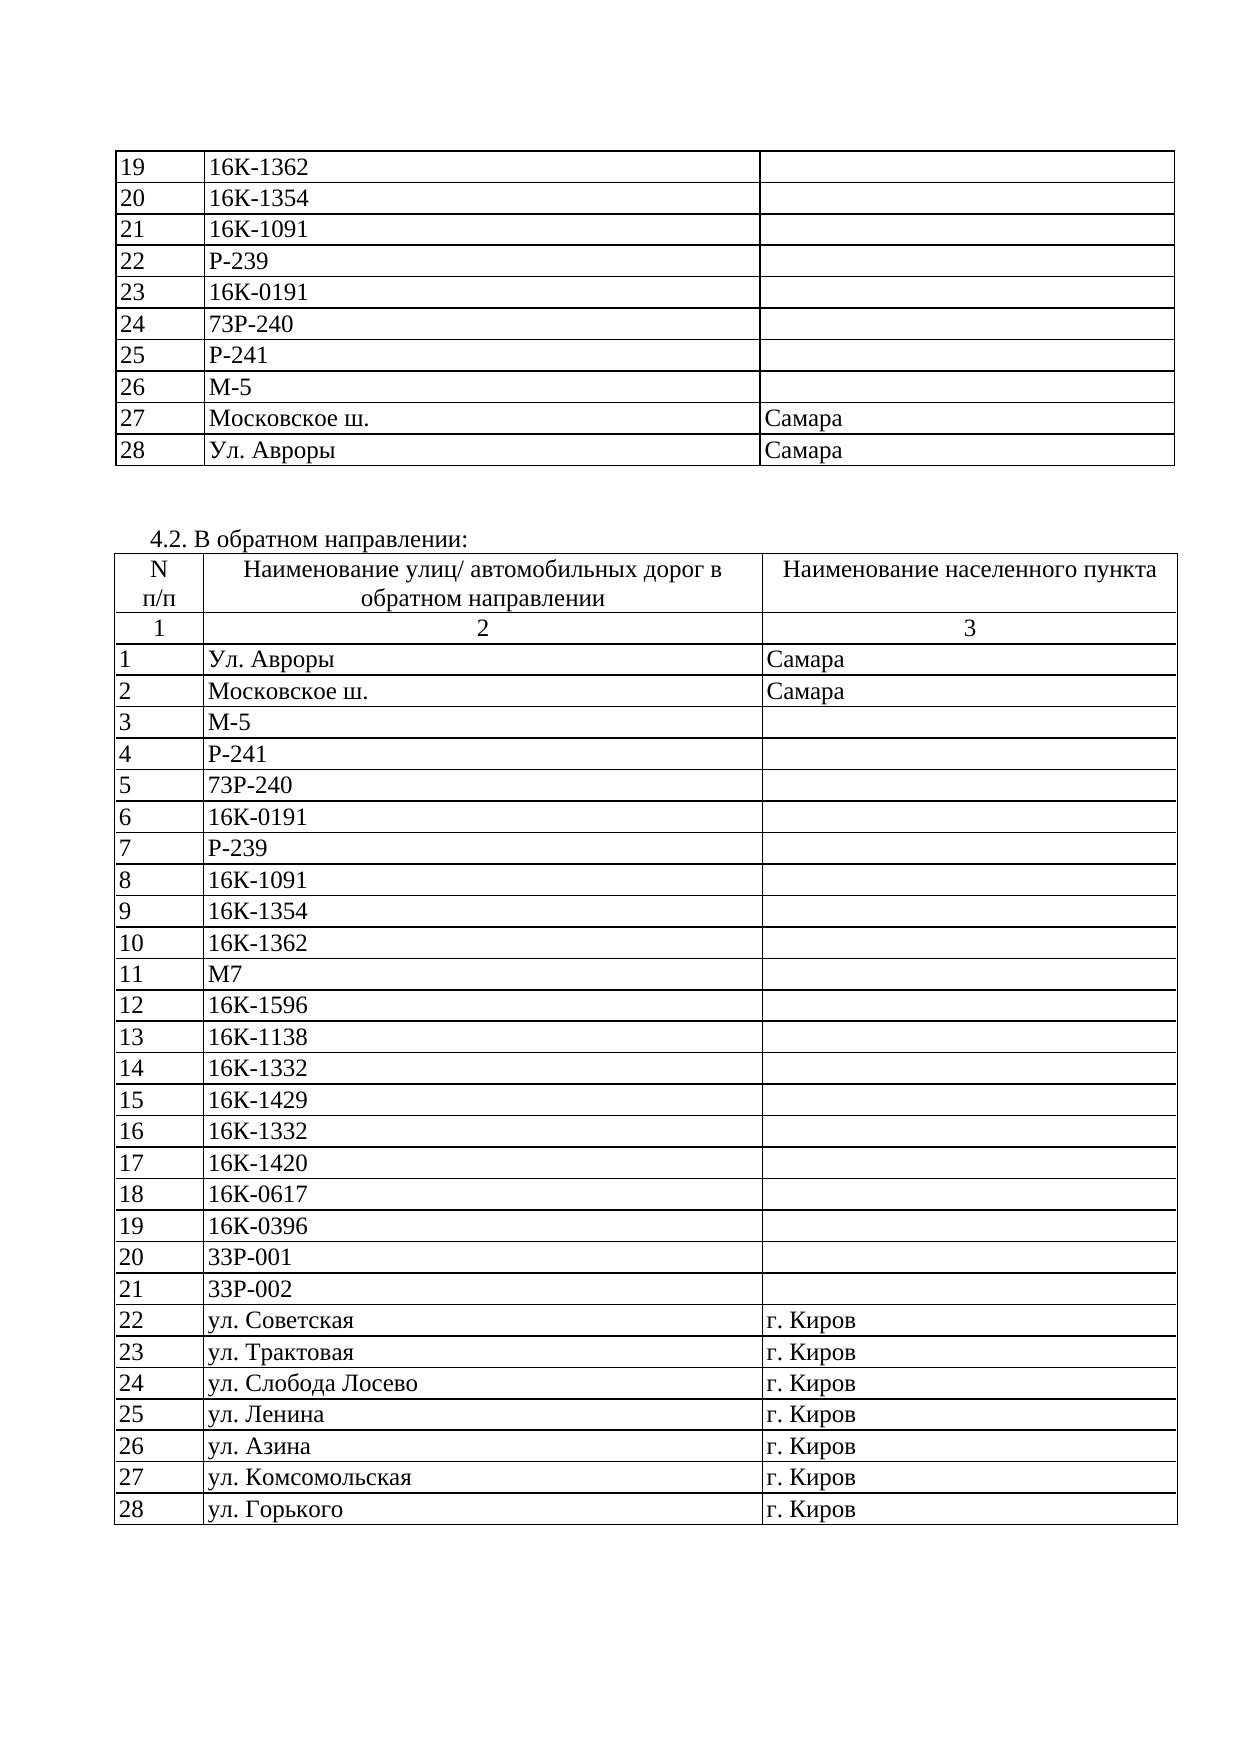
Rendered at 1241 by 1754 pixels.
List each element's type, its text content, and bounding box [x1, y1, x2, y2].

table_cell Р-241 [205, 340, 759, 370]
table_cell 33Р-002 [204, 1274, 762, 1303]
table_cell [763, 1209, 1177, 1241]
table_cell 16К-1332 [204, 1053, 762, 1083]
table_cell 73Р-240 [205, 309, 759, 339]
table_cell г. Киров [763, 1492, 1177, 1524]
table_cell [761, 277, 1174, 307]
table_cell 22 [115, 1305, 203, 1335]
table_cell М7 [204, 959, 762, 989]
table_cell 73Р-240 [204, 770, 762, 800]
table_cell 25 [115, 1399, 203, 1429]
table_cell 12 [115, 990, 203, 1020]
table_cell Р-239 [204, 833, 762, 863]
table_cell [763, 1052, 1177, 1083]
table_cell 13 [115, 1021, 203, 1052]
table_cell 22 [117, 246, 204, 276]
table_cell 16К-0191 [204, 802, 762, 832]
table_cell ул. Трактовая [204, 1337, 762, 1366]
table_cell 17 [115, 1147, 203, 1178]
table_cell г. Киров [763, 1461, 1177, 1492]
table_cell 28 [115, 1493, 203, 1524]
table_cell 16К-1429 [204, 1085, 762, 1115]
table_cell 9 [115, 896, 203, 926]
table_cell [763, 737, 1177, 769]
table_cell 4 [115, 738, 203, 769]
table_cell [763, 958, 1177, 989]
table_cell 18 [115, 1179, 203, 1209]
table_cell Р-241 [204, 739, 762, 769]
table_cell М-5 [204, 707, 762, 737]
table_cell 3 [763, 611, 1177, 643]
table_cell Самара [761, 403, 1174, 433]
table_cell [761, 246, 1174, 276]
table_cell 16К-0191 [205, 277, 759, 307]
table_cell 16К-1354 [204, 896, 762, 926]
table_cell [763, 895, 1177, 926]
table_cell ул. Азина [204, 1431, 762, 1461]
table_cell 2 [115, 675, 203, 706]
table_cell [761, 340, 1174, 370]
table_header N п/п [115, 554, 203, 611]
table_cell Ул. Авроры [205, 435, 759, 464]
table_cell 1 [115, 644, 203, 674]
table_cell г. Киров [763, 1429, 1177, 1461]
table_cell [763, 800, 1177, 832]
table_cell ул. Советская [204, 1305, 762, 1335]
table_cell 26 [115, 1430, 203, 1461]
text 4.2. В обратном направлении: [150, 524, 1090, 552]
table_header Наименование населенного пункта [763, 554, 1177, 611]
table_cell [763, 1241, 1177, 1272]
table_cell [761, 372, 1174, 402]
table_cell [763, 1272, 1177, 1303]
table_cell 26 [117, 372, 204, 402]
table_cell 7 [115, 833, 203, 863]
table_cell 6 [115, 801, 203, 832]
table_cell [761, 152, 1174, 181]
table_cell [761, 215, 1174, 244]
table_cell 16К-1362 [204, 928, 762, 957]
table_cell ул. Комсомольская [204, 1462, 762, 1492]
table_cell 16 [115, 1116, 203, 1146]
table_cell [763, 832, 1177, 863]
table_cell 16К-1332 [204, 1116, 762, 1146]
table_cell [763, 1146, 1177, 1178]
table_cell г. Киров [763, 1304, 1177, 1335]
table_cell [763, 989, 1177, 1020]
table_cell М-5 [205, 372, 759, 402]
table_cell 23 [117, 277, 204, 307]
table_cell [761, 309, 1174, 339]
table_cell Самара [761, 435, 1174, 464]
table_cell 15 [115, 1084, 203, 1115]
table_cell 16К-0396 [204, 1211, 762, 1241]
table_cell [763, 1020, 1177, 1052]
table_cell 27 [115, 1462, 203, 1492]
table_cell 25 [117, 340, 204, 370]
table_cell ул. Ленина [204, 1400, 762, 1429]
table_cell 21 [115, 1273, 203, 1303]
table_cell Московское ш. [205, 403, 759, 433]
table_cell ул. Слобода Лосево [204, 1368, 762, 1398]
table_cell [763, 706, 1177, 737]
table_cell 23 [115, 1336, 203, 1366]
table_cell [763, 1178, 1177, 1209]
table_cell 16К-1138 [204, 1022, 762, 1052]
table_cell [763, 863, 1177, 894]
table_cell 19 [115, 1210, 203, 1241]
table_cell 10 [115, 927, 203, 957]
table_cell 8 [115, 864, 203, 894]
table_cell 16К-1596 [204, 991, 762, 1020]
table_cell 20 [115, 1242, 203, 1272]
table_cell 2 [204, 613, 762, 643]
table_cell [763, 1115, 1177, 1146]
table_cell Московское ш. [204, 676, 762, 706]
table_cell 24 [115, 1368, 203, 1398]
table_cell 16К-1091 [205, 215, 759, 244]
table_cell 5 [115, 770, 203, 800]
table_cell г. Киров [763, 1398, 1177, 1429]
table_cell 16К-1362 [205, 152, 759, 181]
table_cell [763, 926, 1177, 957]
table_cell 11 [115, 959, 203, 989]
table_cell Самара [763, 643, 1177, 674]
table_cell [761, 183, 1174, 213]
table_cell г. Киров [763, 1366, 1177, 1398]
table_cell 21 [117, 215, 204, 244]
table_cell 16К-0617 [204, 1179, 762, 1209]
table_cell 3 [115, 707, 203, 737]
table_cell 27 [117, 403, 204, 433]
table_cell 24 [117, 309, 204, 339]
table_cell Ул. Авроры [204, 645, 762, 674]
table_cell 1 [115, 613, 203, 643]
table_cell Р-239 [205, 246, 759, 276]
table_cell 19 [117, 152, 204, 181]
table_cell Самара [763, 674, 1177, 706]
table_cell 28 [117, 435, 204, 464]
table_cell 16К-1091 [204, 865, 762, 894]
table_cell 16К-1420 [204, 1148, 762, 1178]
table_cell г. Киров [763, 1335, 1177, 1366]
table_cell 20 [117, 183, 204, 213]
table_cell 16К-1354 [205, 183, 759, 213]
table_cell [763, 769, 1177, 800]
table_cell 14 [115, 1053, 203, 1083]
table_cell 33Р-001 [204, 1242, 762, 1272]
table_cell ул. Горького [204, 1494, 762, 1524]
table_cell [763, 1083, 1177, 1115]
table_header Наименование улиц/ автомобильных дорог в обратном направлении [204, 554, 762, 611]
